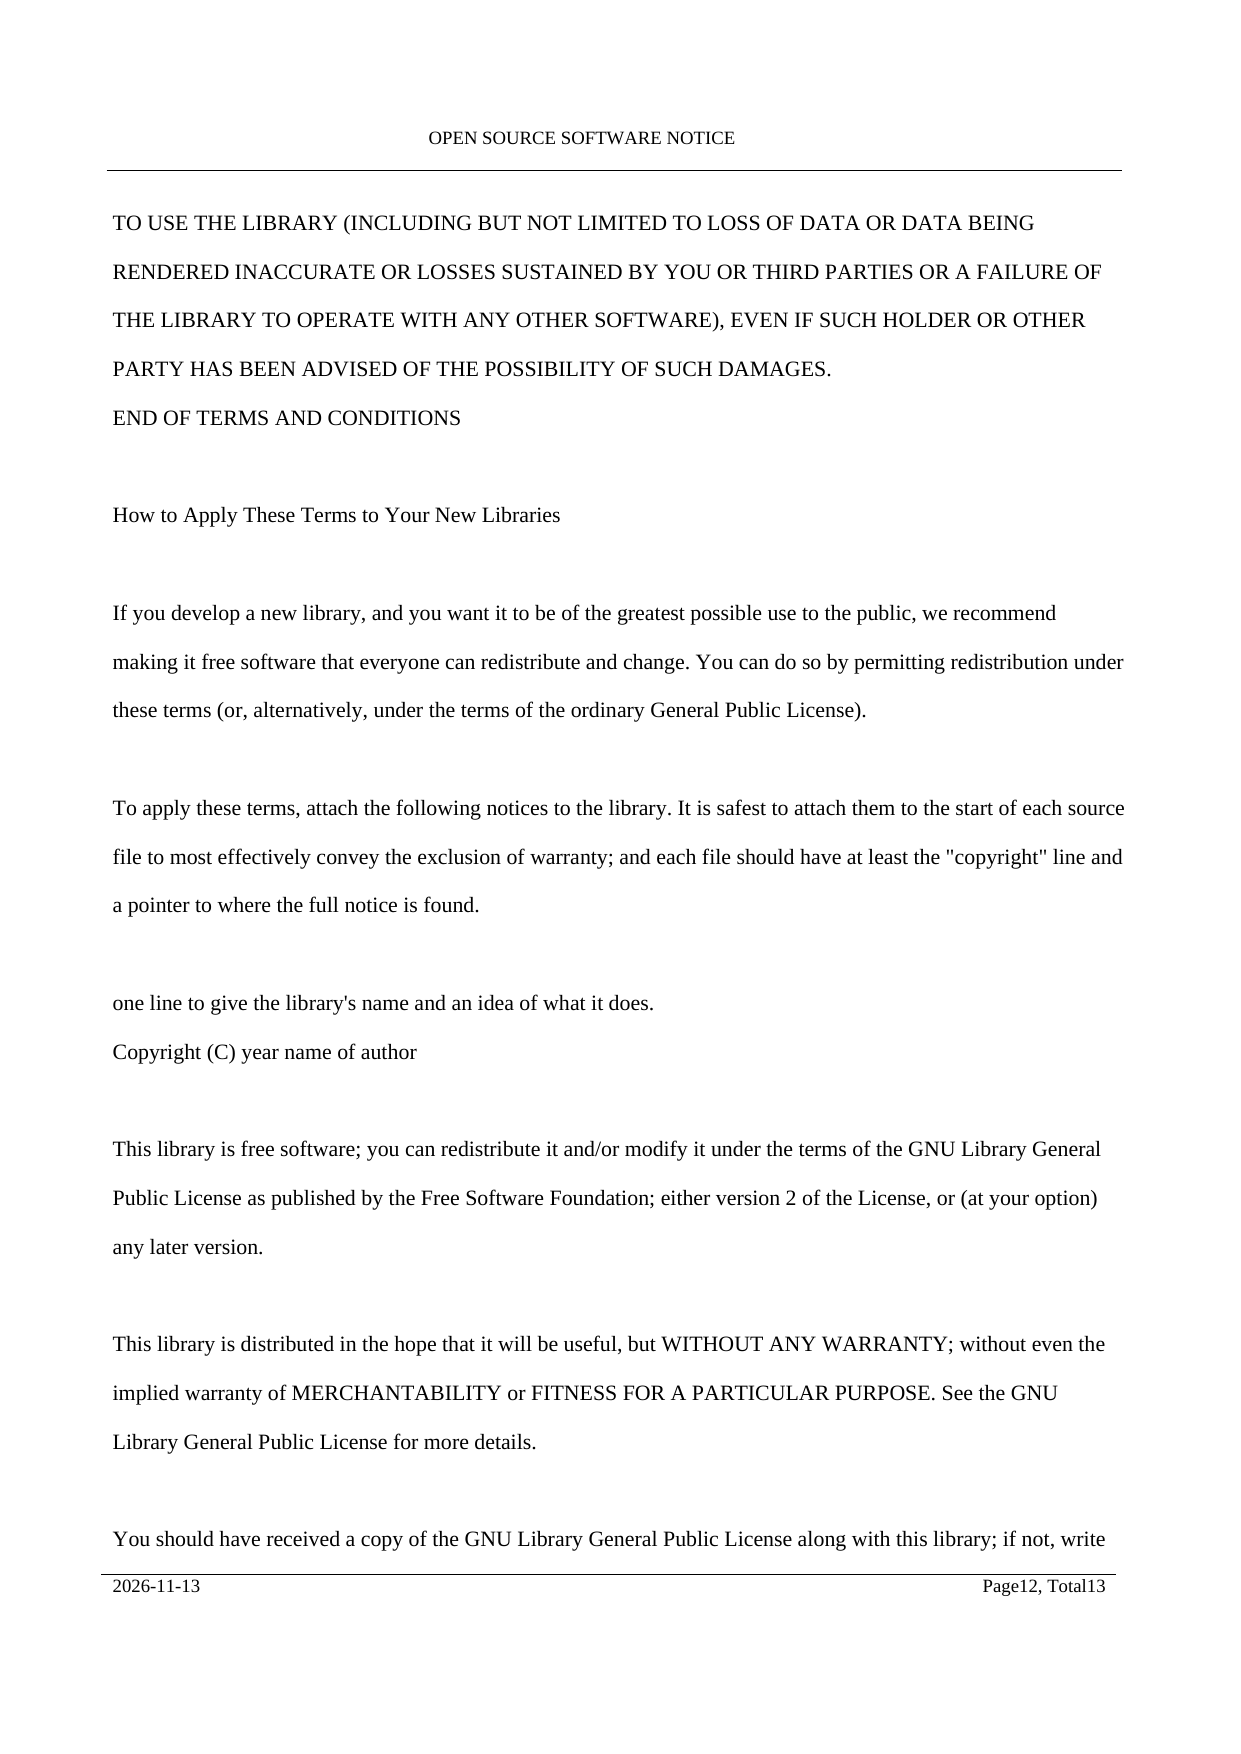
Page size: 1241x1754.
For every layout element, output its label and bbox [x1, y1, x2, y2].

text [112, 206, 1128, 1555]
